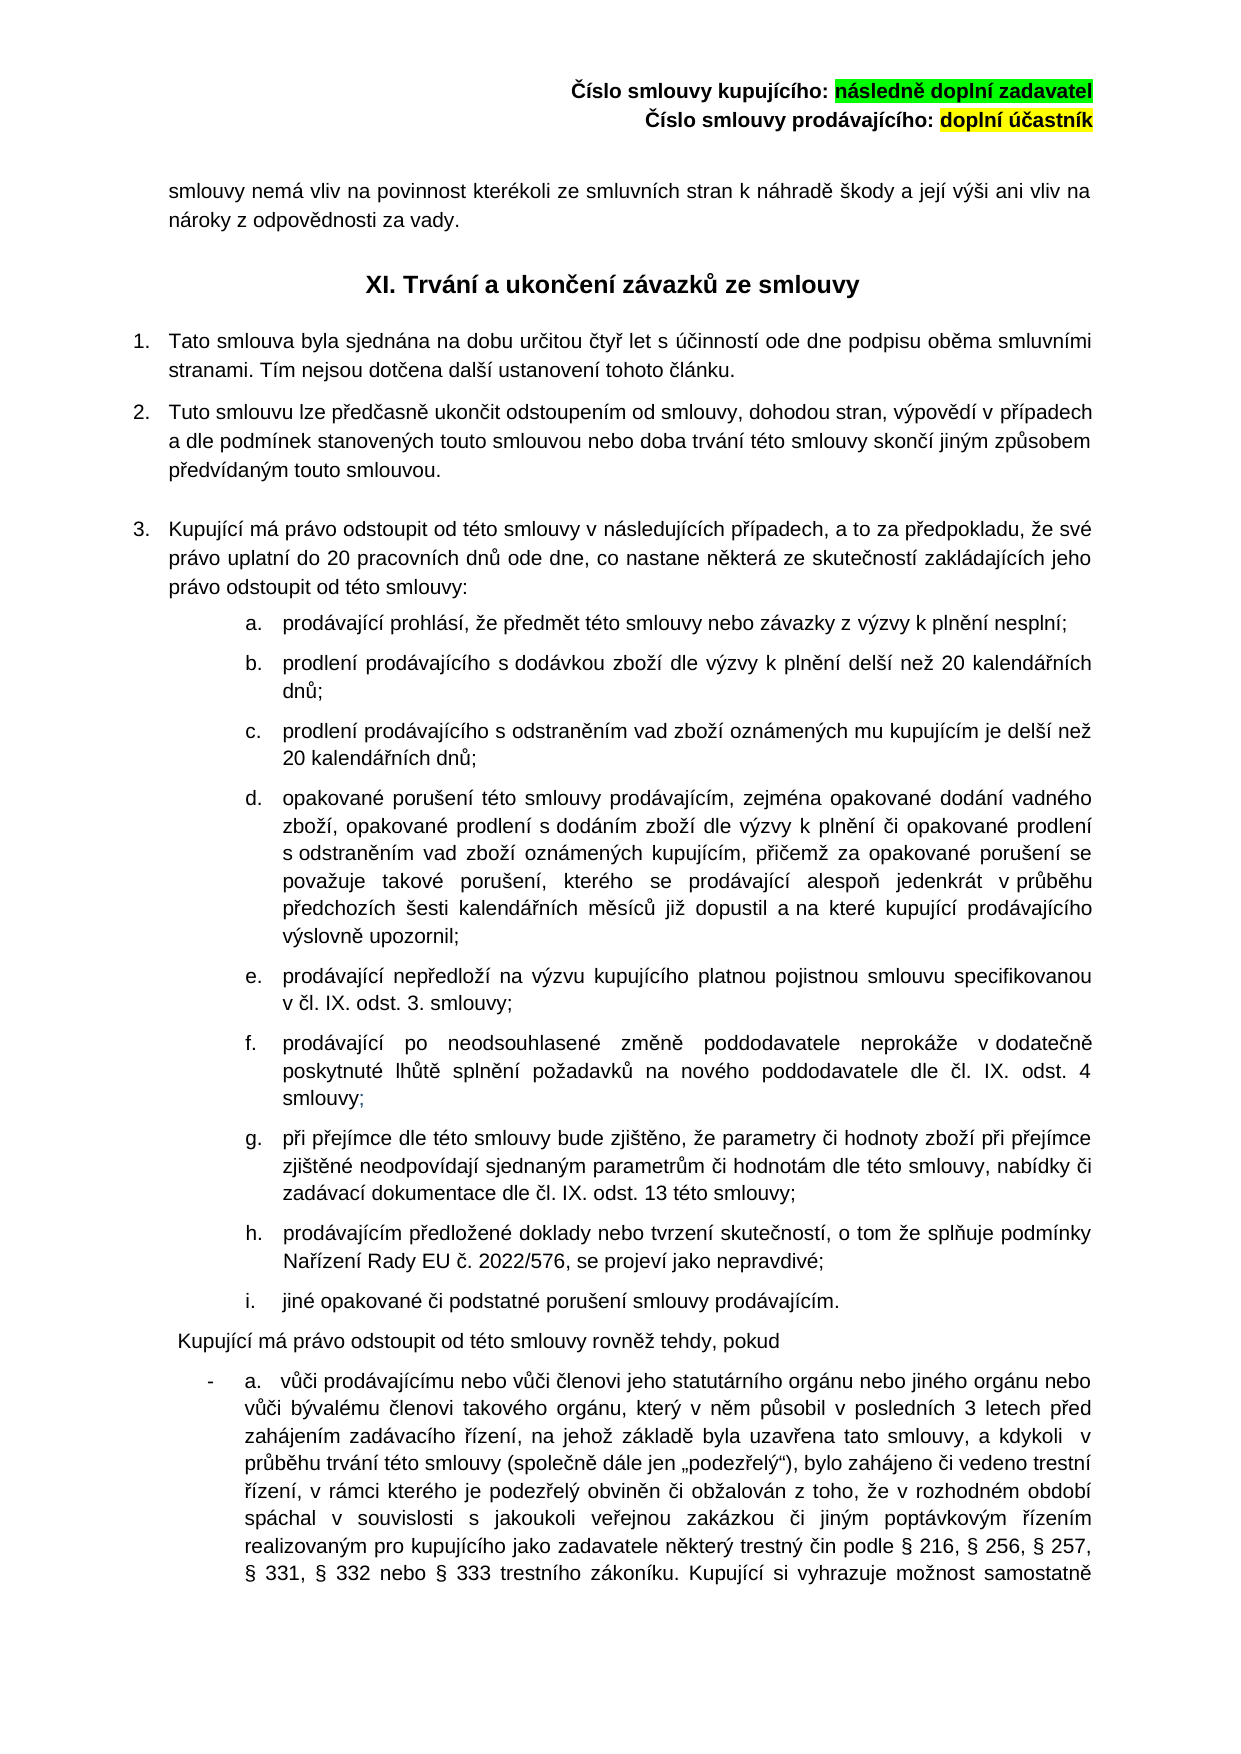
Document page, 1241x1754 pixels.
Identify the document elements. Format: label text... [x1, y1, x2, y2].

list Tuto smlouvu lze předčasně ukončit odstoupením od smlouvy, dohodou stran, výpovědí v případech a dle podmínek stanovených touto smlouvou nebo doba trvání této smlouvy skončí jiným způsobem předvídaným touto smlouvou. [133, 394, 1093, 482]
text Kupující má právo odstoupit od této smlouvy rovněž tehdy, pokud [171, 1329, 1093, 1353]
list Tato smlouva byla sjednána na dobu určitou čtyř let s účinností ode dne podpisu oběma smluvními stranami. Tím nejsou dotčena další ustanovení tohoto článku. [133, 324, 1093, 382]
list prodávajícím předložené doklady nebo tvrzení skutečností, o tom že splňuje podmínky Nařízení Rady EU č. 2022/576, se projeví jako nepravdivé; [245, 1221, 1093, 1273]
subtitle Trvání a ukončení závazků ze smlouvy [133, 269, 1093, 299]
list prodlení prodávajícího s odstraněním vad zboží oznámených mu kupujícím je delší než 20 kalendářních dnů; [245, 719, 1093, 770]
list opakované porušení této smlouvy prodávajícím, zejména opakované dodání vadného zboží, opakované prodlení s dodáním zboží dle výzvy k plnění či opakované prodlení s odstraněním vad zboží oznámených kupujícím, přičemž za opakované porušení se považuje takové porušení, kterého se prodávající alespoň jedenkrát v průběhu předchozích šesti kalendářních měsíců již dopustil a na které kupující prodávajícího výslovně upozornil; [245, 786, 1093, 948]
list prodávající prohlásí, že předmět této smlouvy nebo závazky z výzvy k plnění nesplní; [245, 611, 1093, 635]
list prodávající po neodsouhlasené změně poddodavatele neprokáže v dodatečně poskytnuté lhůtě splnění požadavků na nového poddodavatele dle čl. IX. odst. 4 smlouvy; [245, 1031, 1093, 1110]
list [207, 1369, 1093, 1585]
list při přejímce dle této smlouvy bude zjištěno, že parametry či hodnoty zboží při přejímce zjištěné neodpovídají sjednaným parametrům či hodnotám dle této smlouvy, nabídky či zadávací dokumentace dle čl. IX. odst. 13 této smlouvy; [245, 1126, 1093, 1205]
list prodlení prodávajícího s dodávkou zboží dle výzvy k plnění delší než 20 kalendářních dnů; [245, 651, 1093, 703]
list Kupující má právo odstoupit od této smlouvy v následujících případech, a to za předpokladu, že své právo uplatní do 20 pracovních dnů ode dne, co nastane některá ze skutečností zakládajících jeho právo odstoupit od této smlouvy: [133, 511, 1093, 599]
list jiné opakované či podstatné porušení smlouvy prodávajícím. [245, 1289, 1093, 1313]
list prodávající nepředloží na výzvu kupujícího platnou pojistnou smlouvu specifikovanou v čl. IX. odst. 3. smlouvy; [245, 964, 1093, 1015]
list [133, 174, 1093, 232]
